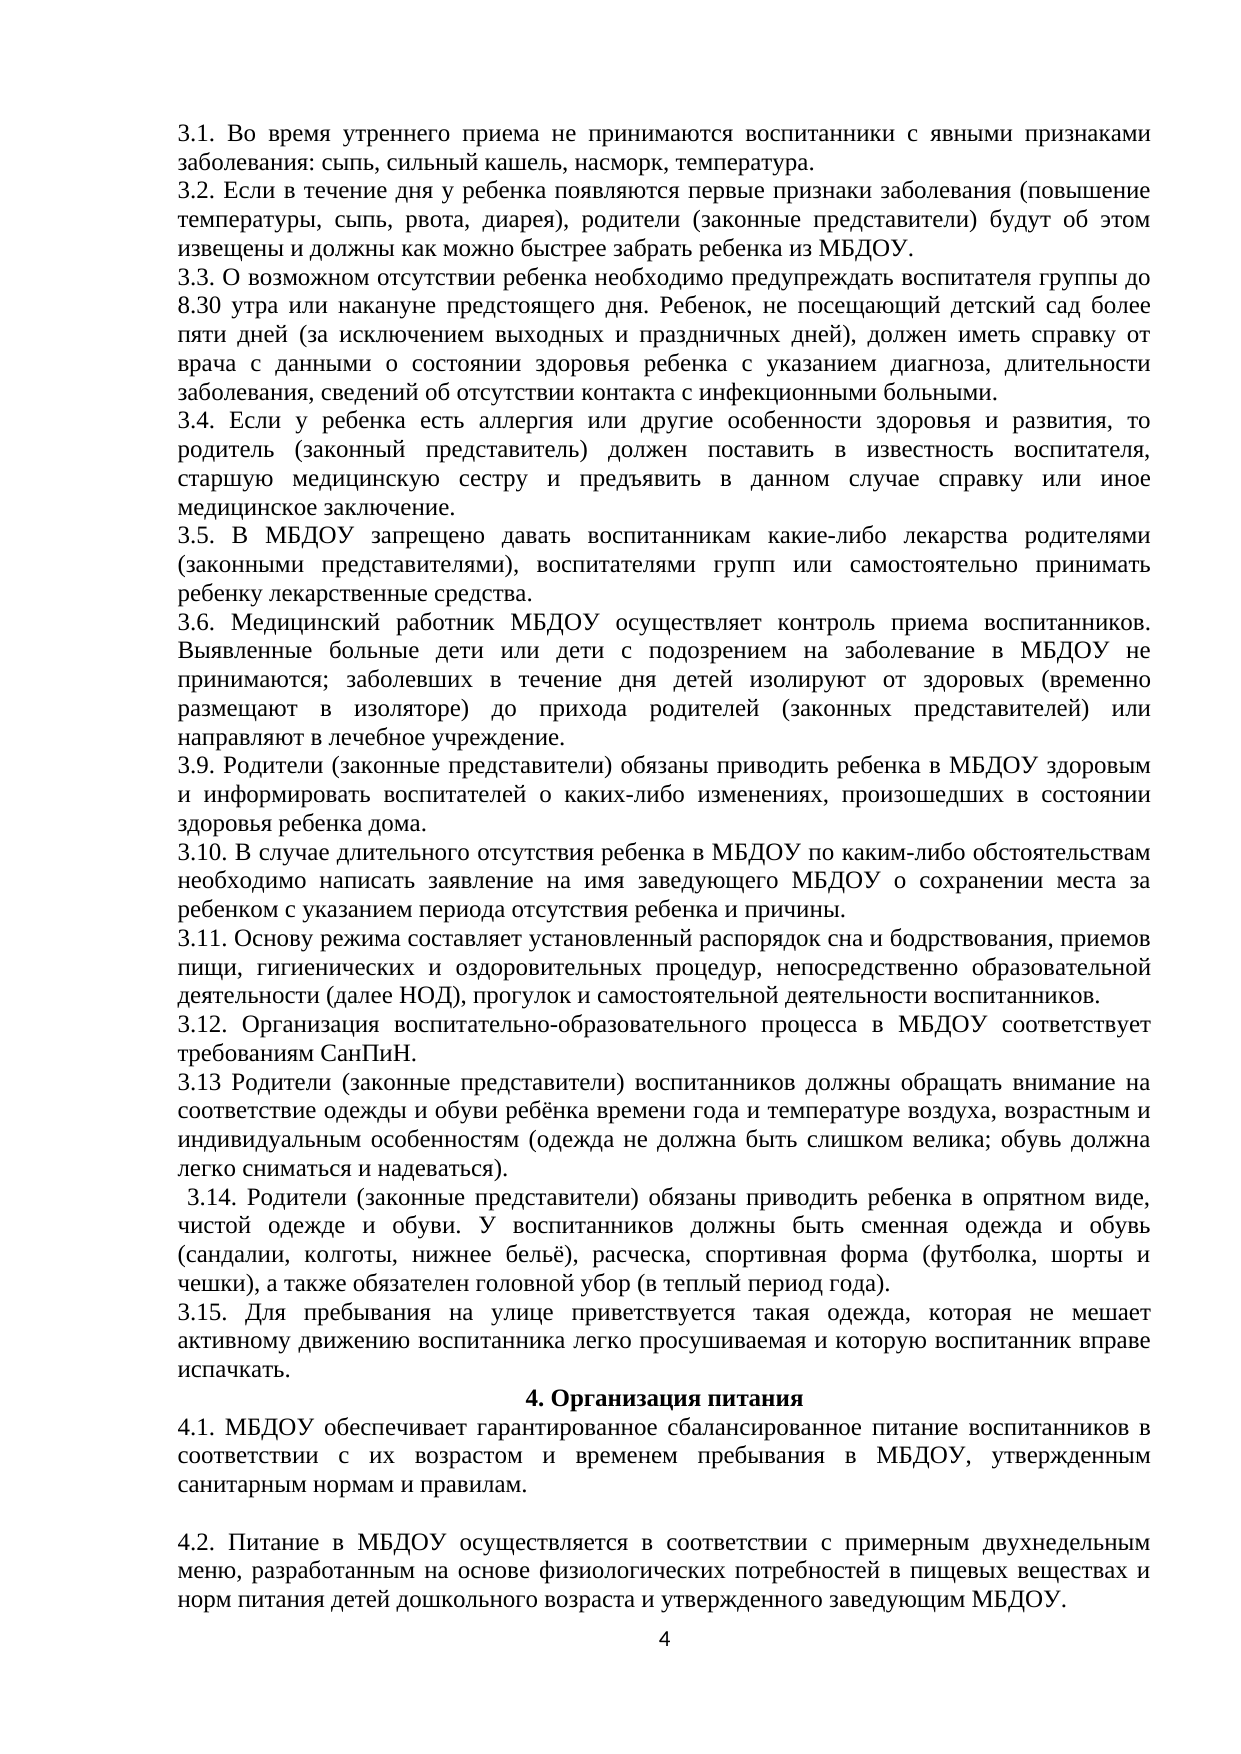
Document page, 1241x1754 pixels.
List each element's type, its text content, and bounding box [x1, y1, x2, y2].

text 3.2. Если в течение дня у ребенка появляются первые признаки заболевания (повышение температуры, сыпь, рвота, диарея), родители (законные представители) будут об этом извещены и должны как можно быстрее забрать ребенка из МБДОУ. [177, 176, 1152, 262]
text 3.1. Во время утреннего приема не принимаются воспитанники с явными признаками заболевания: сыпь, сильный кашель, насморк, температура. [177, 118, 1152, 176]
text 4. Организация питания [177, 1383, 1152, 1412]
text 3.11. Основу режима составляет установленный распорядок сна и бодрствования, приемов пищи, гигиенических и оздоровительных процедур, непосредственно образовательной деятельности (далее НОД), прогулок и самостоятельной деятельности воспитанников. [177, 923, 1152, 1009]
text 3.6. Медицинский работник МБДОУ осуществляет контроль приема воспитанников. Выявленные больные дети или дети с подозрением на заболевание в МБДОУ не принимаются; заболевших в течение дня детей изолируют от здоровых (временно размещают в изоляторе) до прихода родителей (законных представителей) или направляют в лечебное учреждение. [177, 607, 1152, 751]
text 4.2. Питание в МБДОУ осуществляется в соответствии с примерным двухнедельным меню, разработанным на основе физиологических потребностей в пищевых веществах и норм питания детей дошкольного возраста и утвержденного заведующим МБДОУ. [177, 1527, 1152, 1613]
text 3.13 Родители (законные представители) воспитанников должны обращать внимание на соответствие одежды и обуви ребёнка времени года и температуре воздуха, возрастным и индивидуальным особенностям (одежда не должна быть слишком велика; обувь должна легко сниматься и надеваться). [177, 1067, 1152, 1182]
text 3.3. О возможном отсутствии ребенка необходимо предупреждать воспитателя группы до 8.30 утра или накануне предстоящего дня. Ребенок, не посещающий детский сад более пяти дней (за исключением выходных и праздничных дней), должен иметь справку от врача с данными о состоянии здоровья ребенка с указанием диагноза, длительности заболевания, сведений об отсутствии контакта с инфекционными больными. [177, 262, 1152, 406]
text 3.9. Родители (законные представители) обязаны приводить ребенка в МБДОУ здоровым и информировать воспитателей о каких-либо изменениях, произошедших в состоянии здоровья ребенка дома. [177, 751, 1152, 837]
text 3.12. Организация воспитательно-образовательного процесса в МБДОУ соответствует требованиям СанПиН. [177, 1009, 1152, 1067]
text 3.4. Если у ребенка есть аллергия или другие особенности здоровья и развития, то родитель (законный представитель) должен поставить в известность воспитателя, старшую медицинскую сестру и предъявить в данном случае справку или иное медицинское заключение. [177, 406, 1152, 521]
text 4.1. МБДОУ обеспечивает гарантированное сбалансированное питание воспитанников в соответствии с их возрастом и временем пребывания в МБДОУ, утвержденным санитарным нормам и правилам. [177, 1412, 1152, 1498]
text 3.15. Для пребывания на улице приветствуется такая одежда, которая не мешает активному движению воспитанника легко просушиваемая и которую воспитанник вправе испачкать. [177, 1297, 1152, 1383]
text 3.5. В МБДОУ запрещено давать воспитанникам какие-либо лекарства родителями (законными представителями), воспитателями групп или самостоятельно принимать ребенку лекарственные средства. [177, 521, 1152, 607]
text 3.14. Родители (законные представители) обязаны приводить ребенка в опрятном виде, чистой одежде и обуви. У воспитанников должны быть сменная одежда и обувь (сандалии, колготы, нижнее бельё), расческа, спортивная форма (футболка, шорты и чешки), а также обязателен головной убор (в теплый период года). [177, 1182, 1152, 1297]
text 3.10. В случае длительного отсутствия ребенка в МБДОУ по каким-либо обстоятельствам необходимо написать заявление на имя заведующего МБДОУ о сохранении места за ребенком с указанием периода отсутствия ребенка и причины. [177, 837, 1152, 923]
